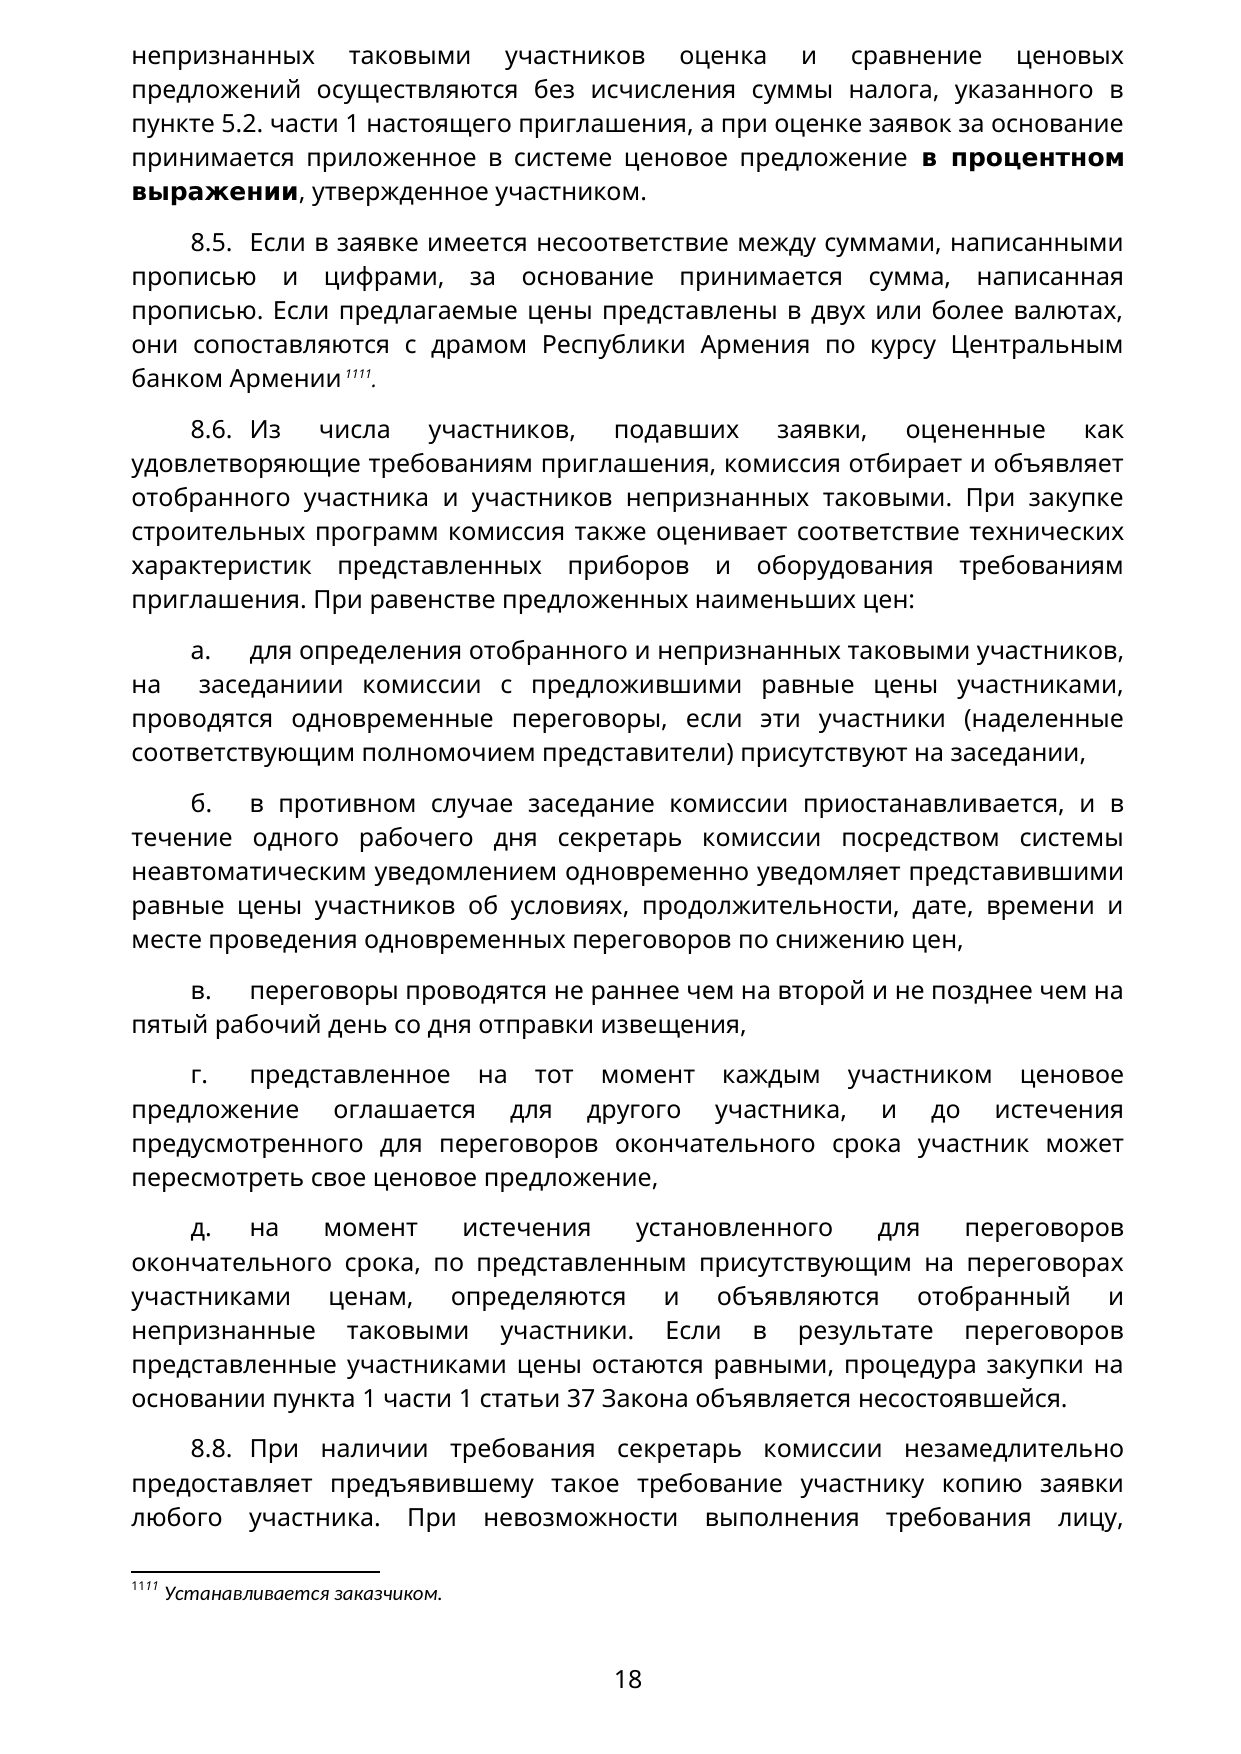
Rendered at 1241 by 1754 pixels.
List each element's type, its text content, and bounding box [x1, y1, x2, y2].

text б. в противном случае заседание комиссии приостанавливается, и в течение одного рабочего дня секретарь комиссии посредством системы неавтоматическим уведомлением одновременно уведомляет представившими равные цены участников об условиях, продолжительности, дате, времени и месте проведения одновременных переговоров по снижению цен, [131, 785, 1125, 956]
text а. для определения отобранного и непризнанных таковыми участников, на заседаниии комиссии с предложившими равные цены участниками, проводятся одновременные переговоры, если эти участники (наделенные соответствующим полномочием представители) присутствуют на заседании, [131, 632, 1125, 769]
text 8.6. Из числа участников, подавших заявки, оцененные как удовлетворяющие требованиям приглашения, комиссия отбирает и объявляет отобранного участника и участников непризнанных таковыми. При закупке строительных программ комиссия также оценивает соответствие технических характеристик представленных приборов и оборудования требованиям приглашения. При равенстве предложенных наименьших цен: [131, 411, 1125, 616]
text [131, 1431, 1125, 1533]
text д. на момент истечения установленного для переговоров окончательного срока, по представленным присутствующим на переговорах участниками ценам, определяются и объявляются отобранный и непризнанные таковыми участники. Если в результате переговоров представленные участниками цены остаются равными, процедура закупки на основании пункта 1 части 1 статьи 37 Закона объявляется несостоявшейся. [131, 1210, 1125, 1414]
text в. переговоры проводятся не раннее чем на второй и не позднее чем на пятый рабочий день со дня отправки извещения, [131, 972, 1125, 1041]
text 8.5. Если в заявке имеется несоответствие между суммами, написанными прописью и цифрами, за основание принимается сумма, написанная прописью. Если предлагаемые цены представлены в двух или более валютах, они сопоставляются с драмом Республики Армения по курсу Центральным банком Армении 11. [131, 224, 1125, 395]
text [131, 37, 1125, 208]
text г. представленное на тот момент каждым участником ценовое предложение оглашается для другого участника, и до истечения предусмотренного для переговоров окончательного срока участник может пересмотреть свое ценовое предложение, [131, 1057, 1125, 1193]
